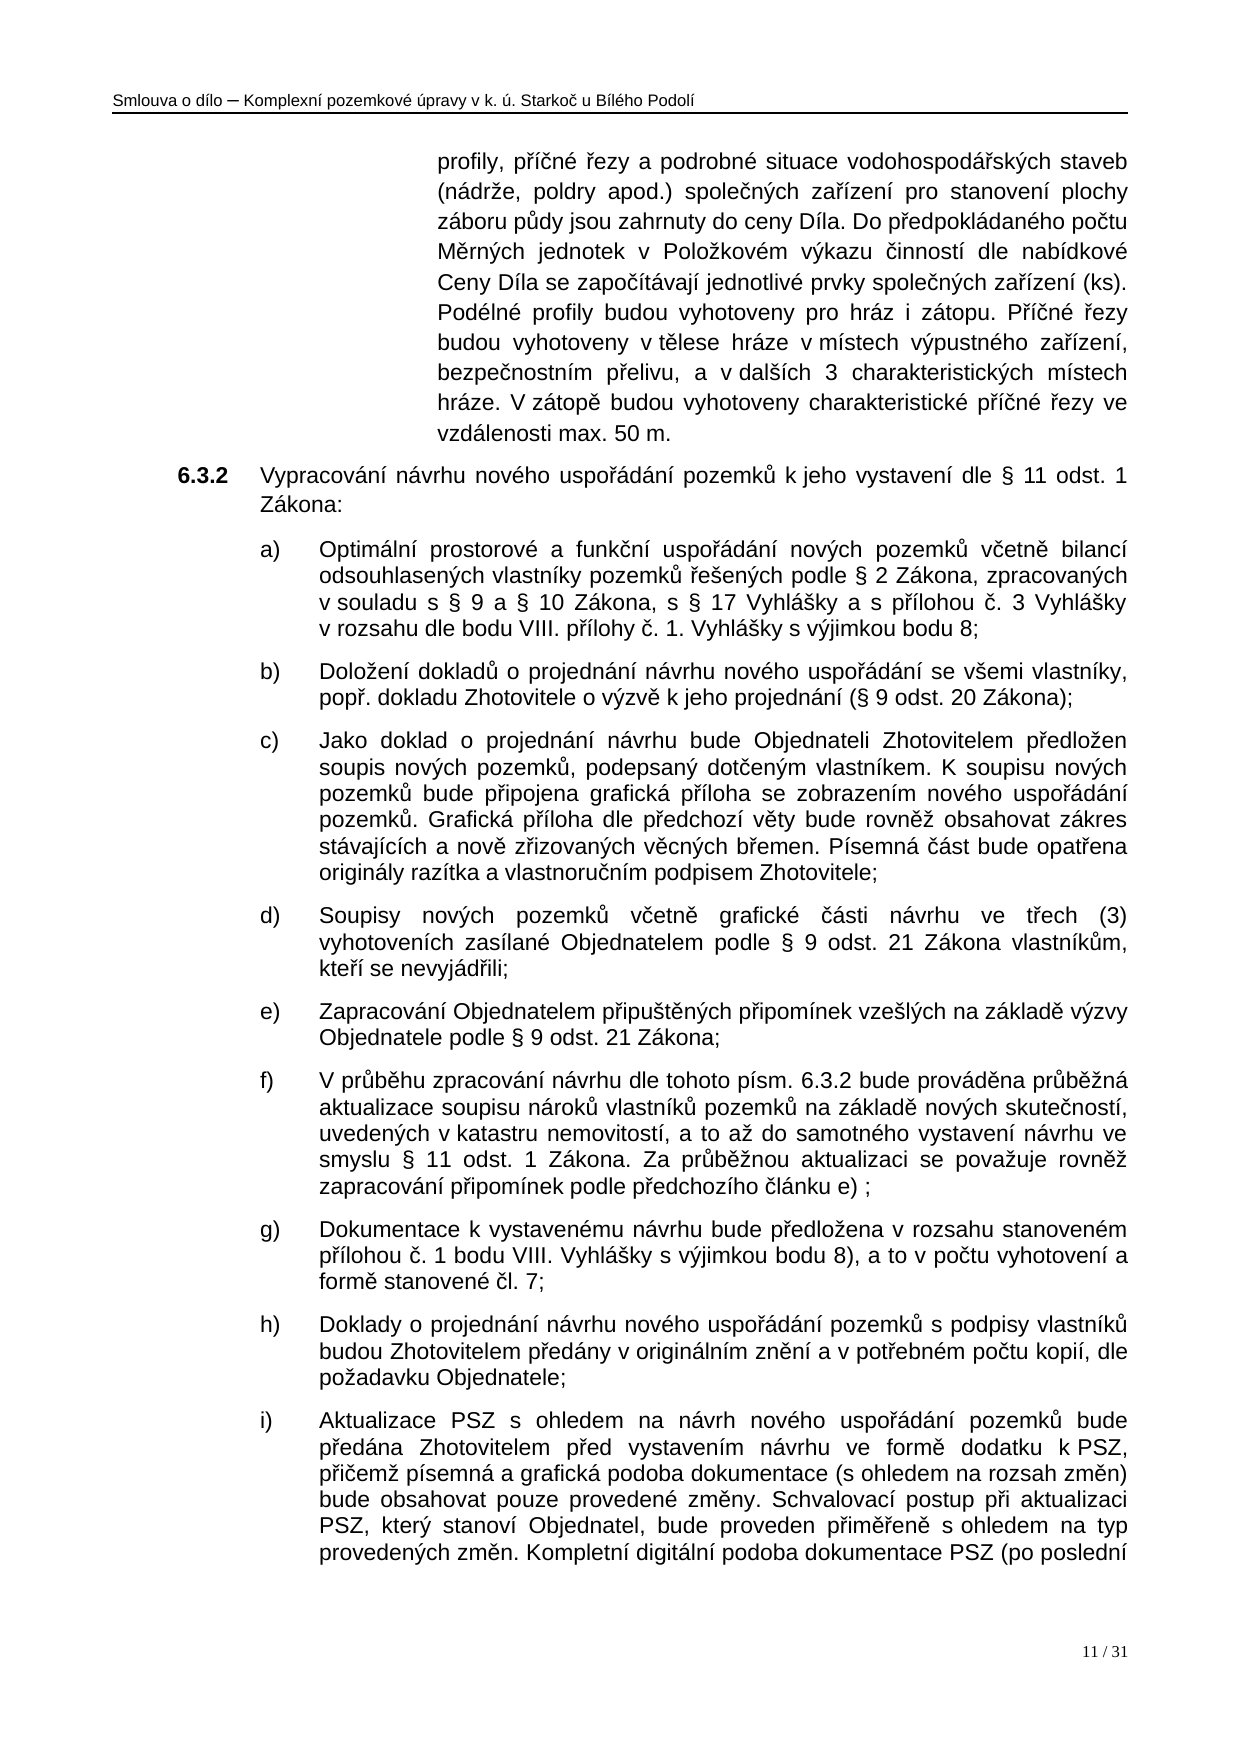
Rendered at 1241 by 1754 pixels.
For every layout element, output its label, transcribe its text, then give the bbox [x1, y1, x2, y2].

list Optimální prostorové a funkční uspořádání nových pozemků včetně bilancí odsouhlasených vlastníky pozemků řešených podle § 2 Zákona, zpracovaných v souladu s § 9 a § 10 Zákona, s § 17 Vyhlášky a s přílohou č. 3 Vyhlášky v rozsahu dle bodu VIII. přílohy č. 1. Vyhlášky s výjimkou bodu 8; [260, 536, 1128, 641]
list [260, 1407, 1128, 1565]
list Doklady o projednání návrhu nového uspořádání pozemků s podpisy vlastníků budou Zhotovitelem předány v originálním znění a v potřebném počtu kopií, dle požadavku Objednatele; [260, 1311, 1128, 1390]
list Dokumentace k vystavenému návrhu bude předložena v rozsahu stanoveném přílohou č. 1 bodu VIII. Vyhlášky s výjimkou bodu 8), a to v počtu vyhotovení a formě stanovené čl. 7; [260, 1216, 1128, 1295]
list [334, 148, 1128, 446]
list Zapracování Objednatelem připuštěných připomínek vzešlých na základě výzvy Objednatele podle § 9 odst. 21 Zákona; [260, 998, 1128, 1051]
text Vypracování návrhu nového uspořádání pozemků k jeho vystavení dle § 11 odst. 1 Zákona: [177, 462, 1128, 517]
list Soupisy nových pozemků včetně grafické části návrhu ve třech (3) vyhotoveních zasílané Objednatelem podle § 9 odst. 21 Zákona vlastníkům, kteří se nevyjádřili; [260, 902, 1128, 981]
list Jako doklad o projednání návrhu bude Objednateli Zhotovitelem předložen soupis nových pozemků, podepsaný dotčeným vlastníkem. K soupisu nových pozemků bude připojena grafická příloha se zobrazením nového uspořádání pozemků. Grafická příloha dle předchozí věty bude rovněž obsahovat zákres stávajících a nově zřizovaných věcných břemen. Písemná část bude opatřena originály razítka a vlastnoručním podpisem Zhotovitele; [260, 727, 1128, 885]
list V průběhu zpracování návrhu dle tohoto písm. 6.3.2 bude prováděna průběžná aktualizace soupisu nároků vlastníků pozemků na základě nových skutečností, uvedených v katastru nemovitostí, a to až do samotného vystavení návrhu ve smyslu § 11 odst. 1 Zákona. Za průběžnou aktualizaci se považuje rovněž zapracování připomínek podle předchozího článku e) ; [260, 1067, 1128, 1199]
list Doložení dokladů o projednání návrhu nového uspořádání se všemi vlastníky, popř. dokladu Zhotovitele o výzvě k jeho projednání (§ 9 odst. 20 Zákona); [260, 658, 1128, 711]
